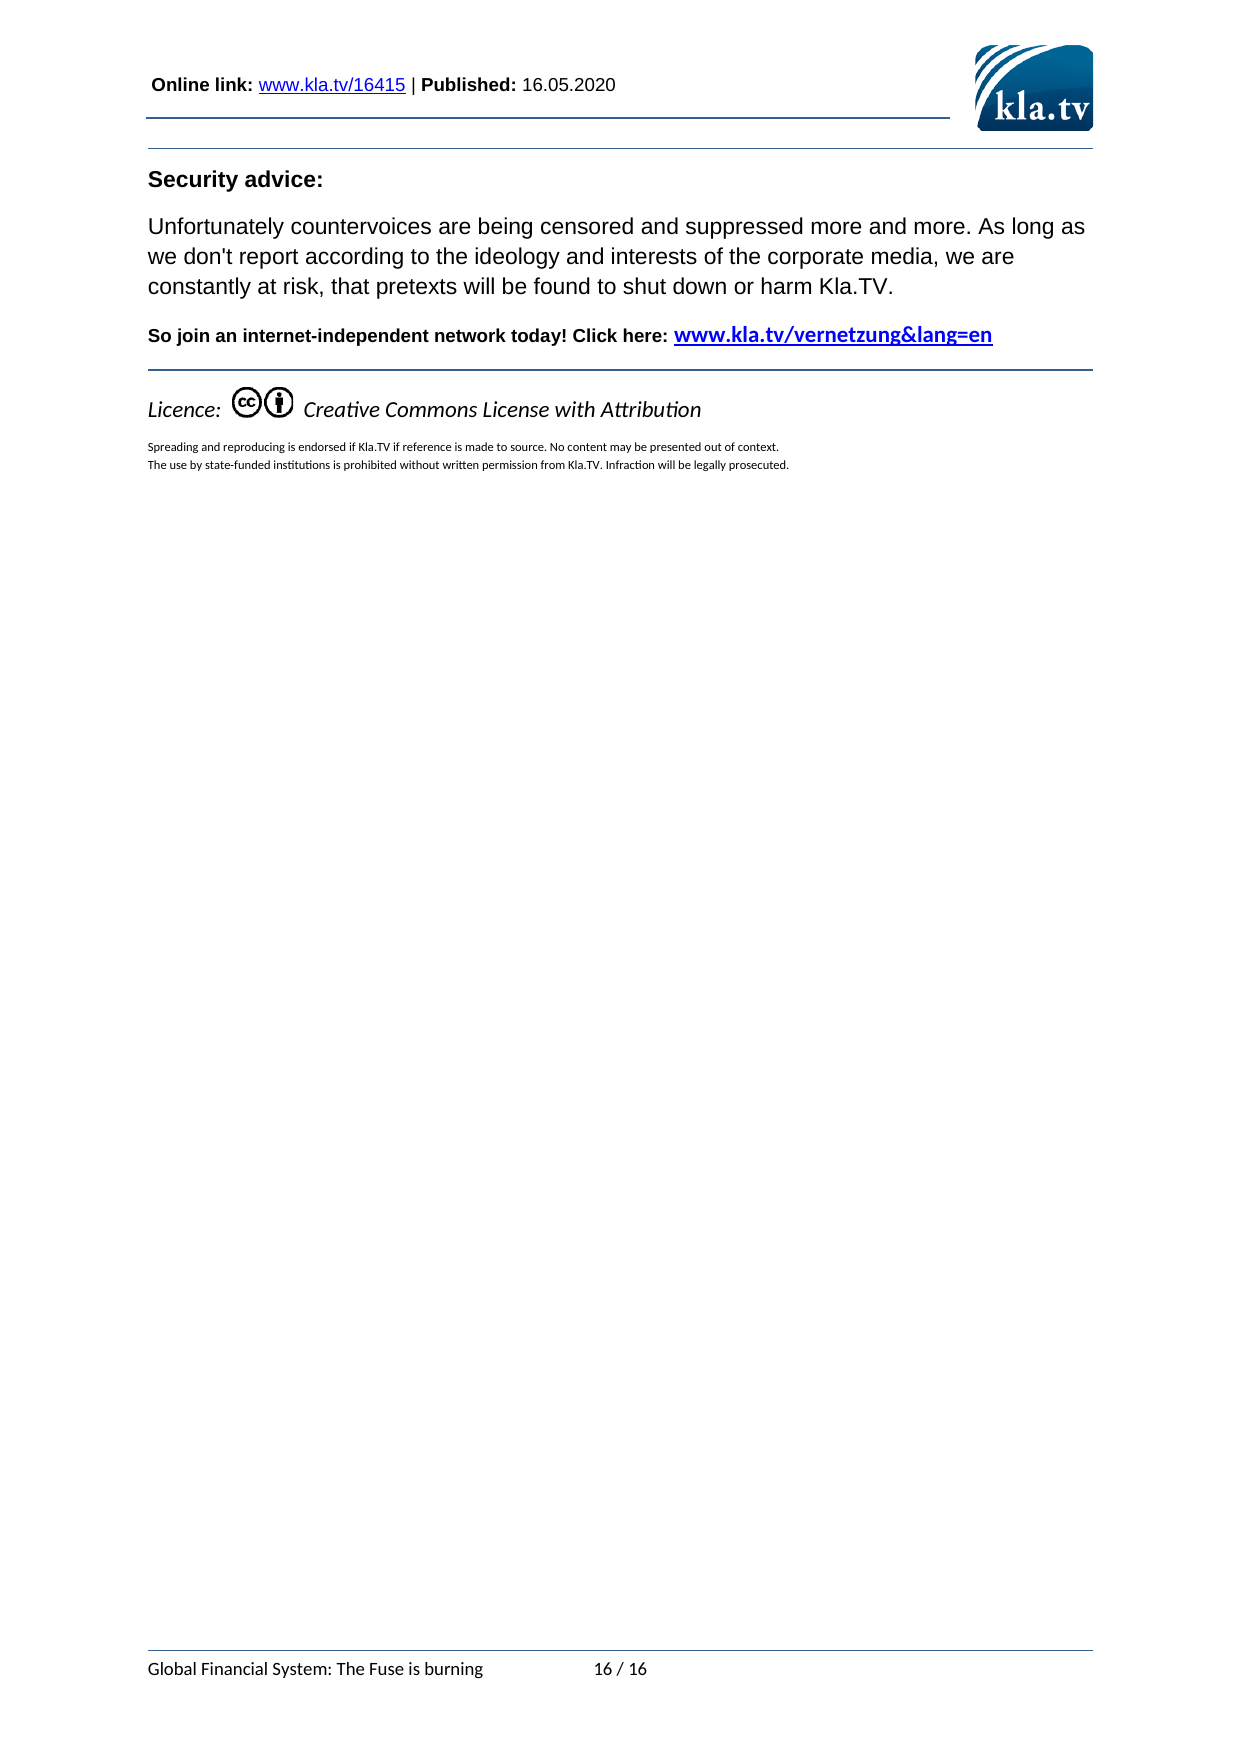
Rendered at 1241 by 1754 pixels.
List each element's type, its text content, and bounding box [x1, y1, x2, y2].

text Spreading and reproducing is endorsed if Kla.TV if reference is made to source. No content may be presented out of context. The use by state-funded institutions is prohibited without written permission from Kla.TV. Infraction will be legally prosecuted. [148, 440, 1093, 473]
text Licence: Creative Commons License with Attribution [148, 371, 1093, 423]
text Unfortunately countervoices are being censored and suppressed more and more. As long as we don't report according to the ideology and interests of the corporate media, we are constantly at risk, that pretexts will be found to shut down or harm Kla.TV. [148, 213, 1093, 299]
text Security advice: [148, 149, 1093, 192]
text So join an internet-independent network today! Click here: www.kla.tv/vernetzung&lang=en [148, 320, 1093, 348]
